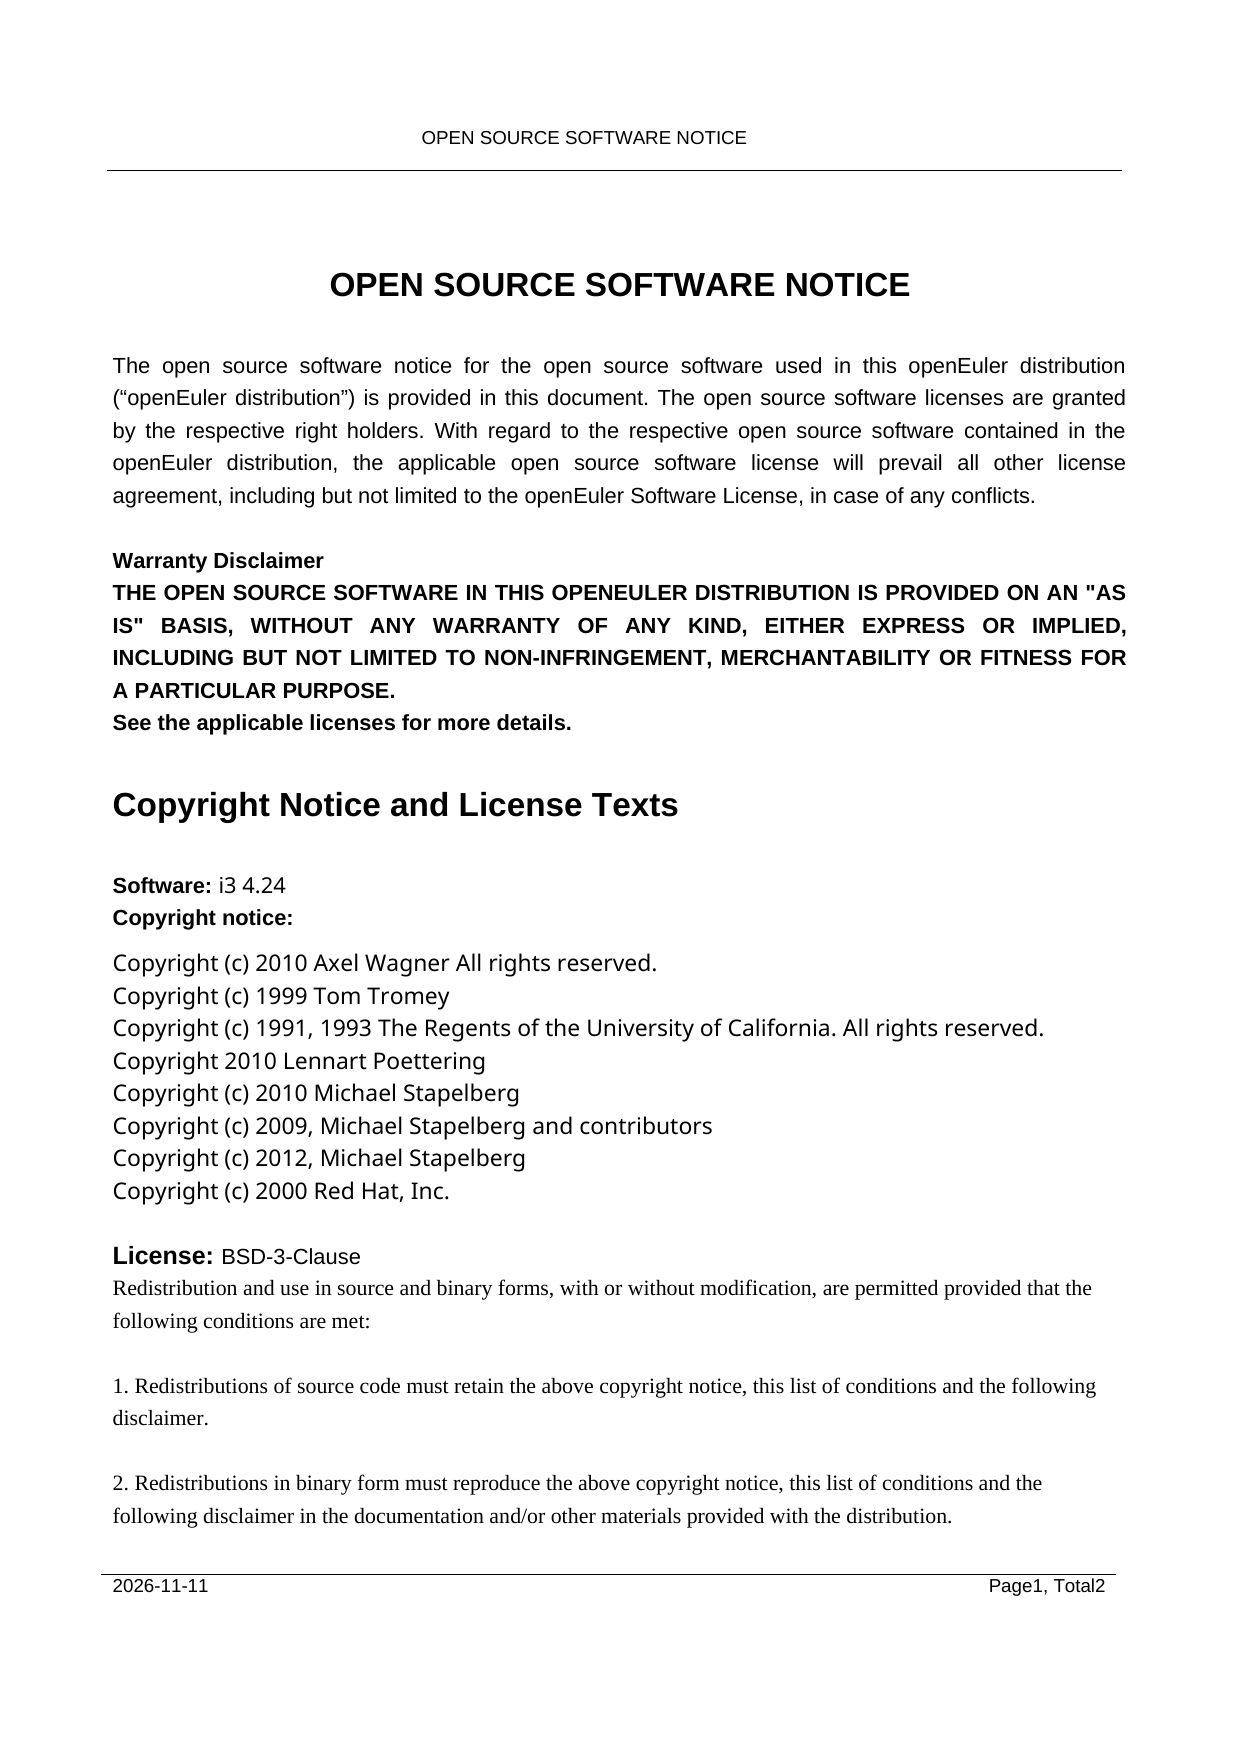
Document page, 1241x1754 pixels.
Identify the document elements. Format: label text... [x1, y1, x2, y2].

text License: BSD-3-Clause [112, 1239, 1128, 1272]
text The open source software notice for the open source software used in this openEuler distribution (“openEuler distribution”) is provided in this document. The open source software licenses are granted by the respective right holders. With regard to the respective open source software contained in the openEuler distribution, the applicable open source software license will prevail all other license agreement, including but not limited to the openEuler Software License, in case of any conflicts. [112, 349, 1128, 511]
text OPEN SOURCE SOFTWARE NOTICE [112, 251, 1128, 316]
text Copyright Notice and License Texts [112, 771, 1128, 836]
text Warranty Disclaimer [112, 544, 1128, 576]
text Copyright notice: [112, 901, 1128, 934]
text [112, 1272, 1128, 1532]
text THE OPEN SOURCE SOFTWARE IN THIS OPENEULER DISTRIBUTION IS PROVIDED ON AN "AS IS" BASIS, WITHOUT ANY WARRANTY OF ANY KIND, EITHER EXPRESS OR IMPLIED, INCLUDING BUT NOT LIMITED TO NON-INFRINGEMENT, MERCHANTABILITY OR FITNESS FOR A PARTICULAR PURPOSE. See the applicable licenses for more details. [112, 576, 1128, 739]
text Copyright (c) 2010 Axel Wagner All rights reserved. Copyright (c) 1999 Tom Tromey Copyright (c) 1991, 1993 The Regents of the University of California. All rights reserved. Copyright 2010 Lennart Poettering Copyright (c) 2010 Michael Stapelberg Copyright (c) 2009, Michael Stapelberg and contributors Copyright (c) 2012, Michael Stapelberg Copyright (c) 2000 Red Hat, Inc. [112, 947, 1128, 1239]
title Software: i3 4.24 [112, 869, 1128, 901]
